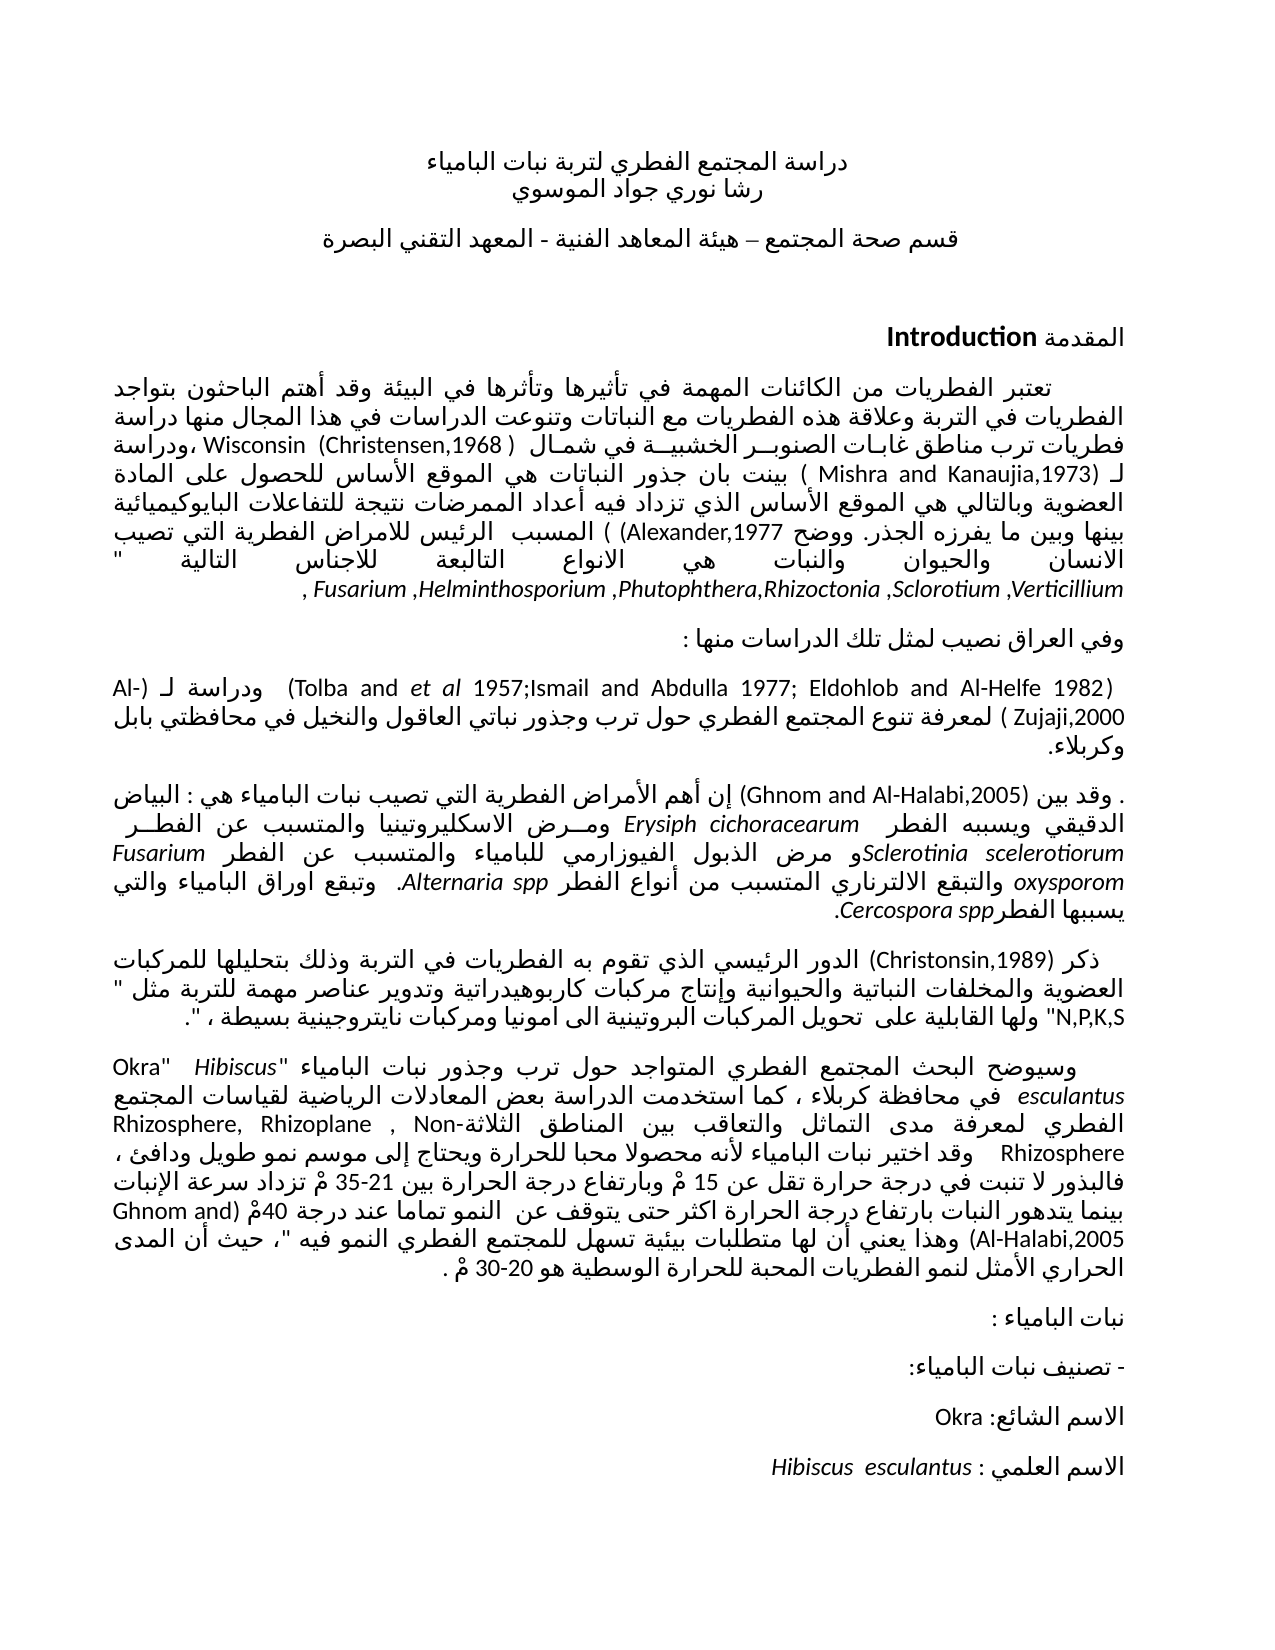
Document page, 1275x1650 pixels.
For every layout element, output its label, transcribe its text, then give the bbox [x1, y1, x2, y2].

text - تصنيف نبات البامياء: [112, 1353, 1125, 1382]
text نبات البامياء : [112, 1303, 1125, 1332]
text وفي العراق نصيب لمثل تلك الدراسات منها : [112, 624, 1125, 653]
text الاسم العلمي : Hibiscus esculantus [112, 1452, 1125, 1481]
text قسم صحة المجتمع – هيئة المعاهد الفنية - المعهد التقني البصرة [150, 224, 1125, 253]
text الاسم الشائع: Okra [112, 1402, 1125, 1431]
text دراسة المجتمع الفطري لتربة نبات البامياء [150, 150, 1125, 175]
text . وقد بين (Ghnom and Al-Halabi,2005) إن أهم الأمراض الفطرية التي تصيب نبات البامياء هي : البياض الدقيقي ويسببه الفطر Erysiph cichoracearum ومــرض الاسكليروتينيا والمتسبب عن الفطــر Sclerotinia scelerotiorumو مرض الذبول الفيوزارمي للبامياء والمتسبب عن الفطر Fusarium oxysporom والتبقع الالترناري المتسبب من أنواع الفطر Alternaria spp. وتبقع اوراق البامياء والتي يسببها الفطرCercospora spp. [112, 781, 1125, 924]
text رشا نوري جواد الموسوي [150, 175, 1125, 204]
text المقدمة Introduction [150, 324, 1125, 352]
text (Tolba and et al 1957;Ismail and Abdulla 1977; Eldohlob and Al-Helfe 1982) ودراسة لـ (Al-Zujaji,2000 ) لمعرفة تنوع المجتمع الفطري حول ترب وجذور نباتي العاقول والنخيل في محافظتي بابل وكربلاء. [112, 674, 1125, 760]
text وسيوضح البحث المجتمع الفطري المتواجد حول ترب وجذور نبات البامياء "Okra" Hibiscus esculantus في محافظة كربلاء ، كما استخدمت الدراسة بعض المعادلات الرياضية لقياسات المجتمع الفطري لمعرفة مدى التماثل والتعاقب بين المناطق الثلاثةRhizosphere, Rhizoplane , Non-Rhizosphere وقد اختير نبات البامياء لأنه محصولا محبا للحرارة ويحتاج إلى موسم نمو طويل ودافئ ، فالبذور لا تنبت في درجة حرارة تقل عن 15 مْ وبارتفاع درجة الحرارة بين 21-35 مْ تزداد سرعة الإنبات بينما يتدهور النبات بارتفاع درجة الحرارة اكثر حتى يتوقف عن النمو تماما عند درجة 40مْ (Ghnom and Al-Halabi,2005) وهذا يعني أن لها متطلبات بيئية تسهل للمجتمع الفطري النمو فيه "، حيث أن المدى الحراري الأمثل لنمو الفطريات المحبة للحرارة الوسطية هو 20-30 مْ . [112, 1052, 1125, 1282]
text تعتبر الفطريات من الكائنات المهمة في تأثيرها وتأثرها في البيئة وقد أهتم الباحثون بتواجد الفطريات في التربة وعلاقة هذه الفطريات مع النباتات وتنوعت الدراسات في هذا المجال منها دراسة فطريات ترب مناطق غابـات الصنوبــر الخشبيــة في شمـال Wisconsin (Christensen,1968 ) ،ودراسة لـ (Mishra and Kanaujia,1973 ) بينت بان جذور النباتات هي الموقع الأساس للحصول على المادة العضوية وبالتالي هي الموقع الأساس الذي تزداد فيه أعداد الممرضات نتيجة للتفاعلات البايوكيميائية بينها وبين ما يفرزه الجذر. ووضح Alexander,1977) ) المسبب الرئيس للامراض الفطرية التي تصيب الانسان والحيوان والنبات هي الانواع التالبعة للاجناس التالية "Fusarium ,Helminthosporium ,Phutophthera,Rhizoctonia ,Sclorotium ,Verticillium , [112, 373, 1125, 603]
text ذكر (Christonsin,1989) الدور الرئيسي الذي تقوم به الفطريات في التربة وذلك بتحليلها للمركبات العضوية والمخلفات النباتية والحيوانية وإنتاج مركبات كاربوهيدراتية وتدوير عناصر مهمة للتربة مثل "N,P,K,S" ولها القابلية على تحويل المركبات البروتينية الى امونيا ومركبات نايتروجينية بسيطة ، ". [112, 945, 1125, 1032]
